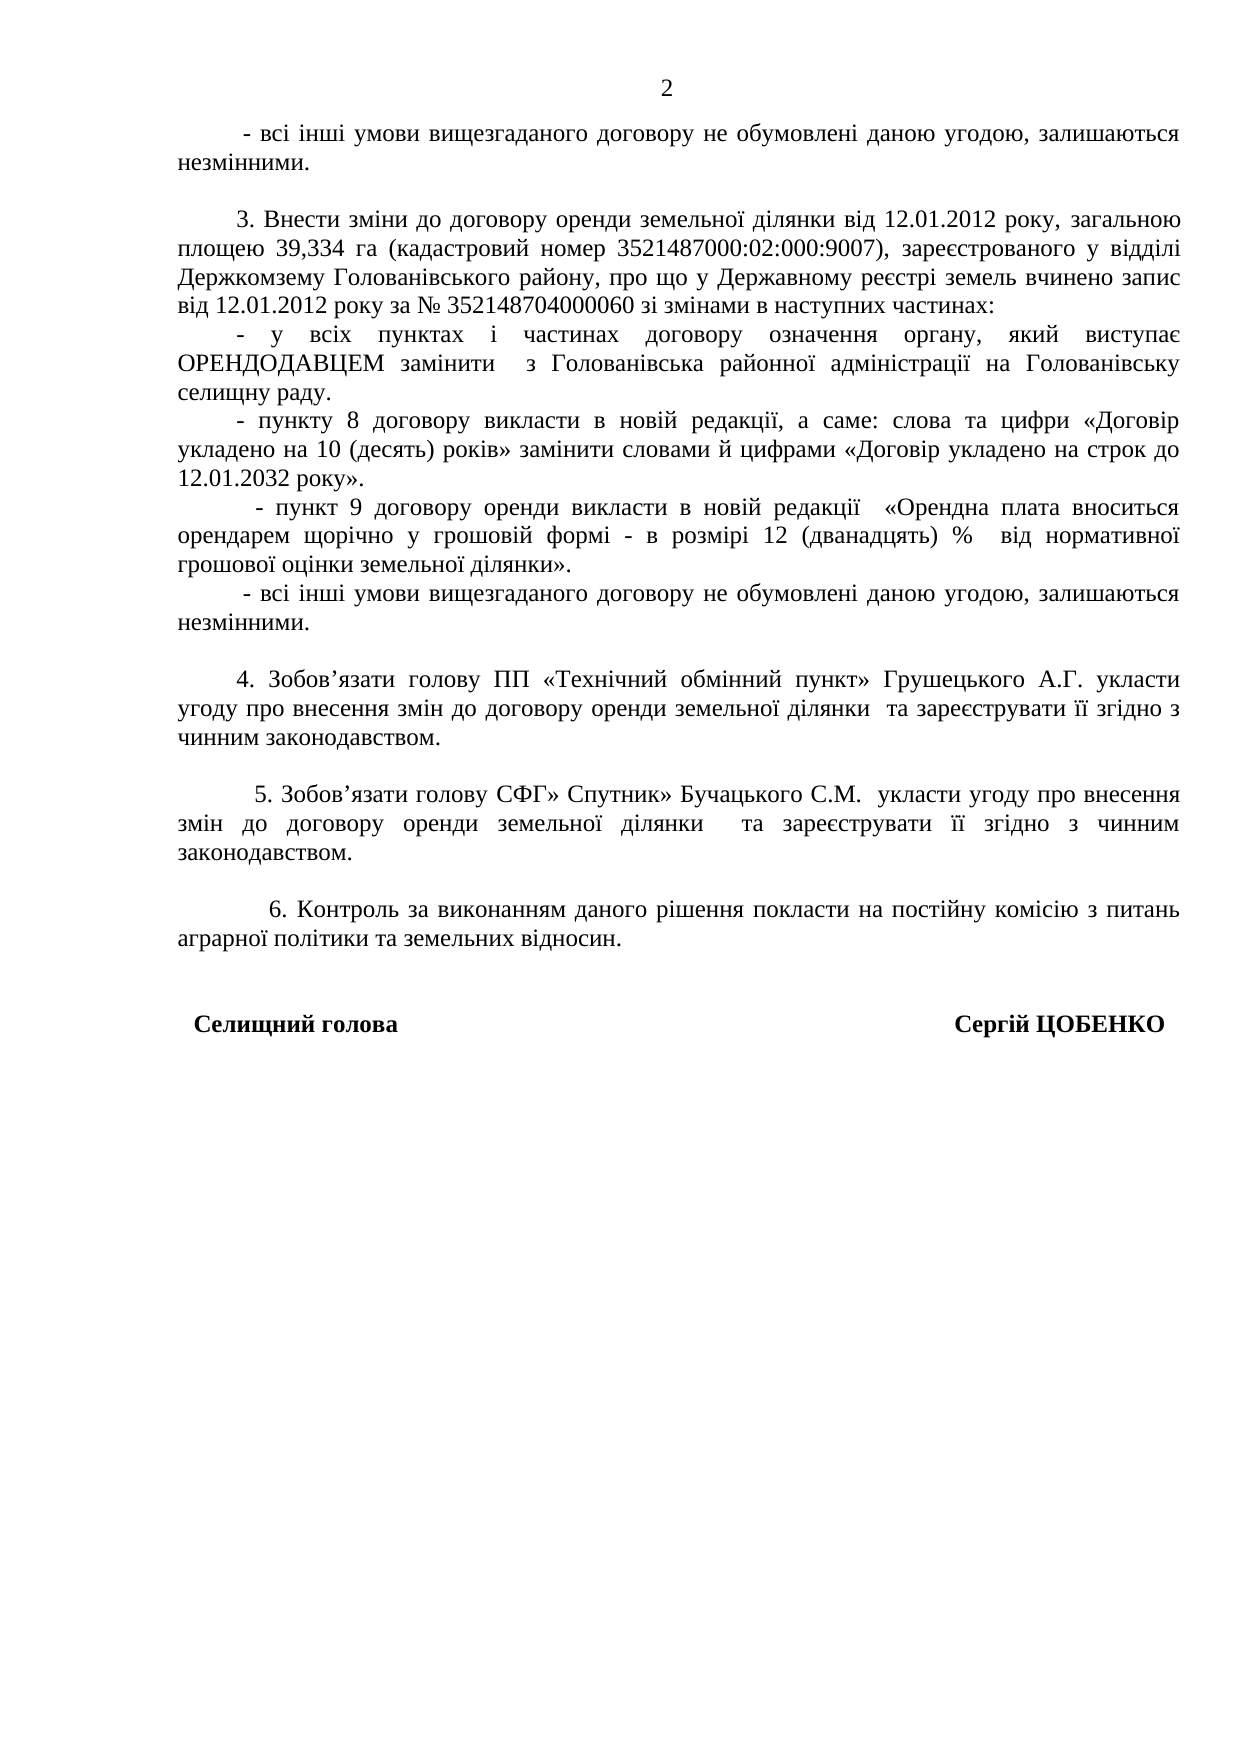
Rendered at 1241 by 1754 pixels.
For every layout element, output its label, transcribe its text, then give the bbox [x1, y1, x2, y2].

text 5. Зобов’язати голову СФГ» Спутник» Бучацького С.М. укласти угоду про внесення змін до договору оренди земельної ділянки та зареєструвати її згідно з чинним законодавством. [177, 779, 1181, 866]
text 6. Контроль за виконанням даного рішення покласти на постійну комісію з питань аграрної політики та земельних відносин. [177, 894, 1181, 952]
text 4. Зобов’язати голову ПП «Технічний обмінний пункт» Грушецького А.Г. укласти угоду про внесення змін до договору оренди земельної ділянки та зареєструвати її згідно з чинним законодавством. [177, 664, 1181, 751]
text 3. Внести зміни до договору оренди земельної ділянки від 12.01.2012 року, загальною площею 39,334 га (кадастровий номер 3521487000:02:000:9007), зареєстрованого у відділі Держкомзему Голованівського району, про що у Державному реєстрі земель вчинено запис від 12.01.2012 року за № 352148704000060 зі змінами в наступних частинах: [177, 204, 1181, 319]
text Селищний голова Сергій ЦОБЕНКО [177, 1009, 1181, 1038]
text - у всіх пунктах і частинах договору означення органу, який виступає ОРЕНДОДАВЦЕМ замінити з Голованівська районної адміністрації на Голованівську селищну раду. [177, 319, 1181, 406]
text - пункту 8 договору викласти в новій редакції, а саме: слова та цифри «Договір укладено на 10 (десять) років» замінити словами й цифрами «Договір укладено на строк до 12.01.2032 року». [177, 406, 1181, 492]
text - всі інші умови вищезгаданого договору не обумовлені даною угодою, залишаються незмінними. [177, 118, 1181, 176]
text - всі інші умови вищезгаданого договору не обумовлені даною угодою, залишаються незмінними. [177, 578, 1181, 636]
text - пункт 9 договору оренди викласти в новій редакції «Орендна плата вноситься орендарем щорічно у грошовій формі - в розмірі 12 (дванадцять) % від нормативної грошової оцінки земельної ділянки». [177, 492, 1181, 578]
